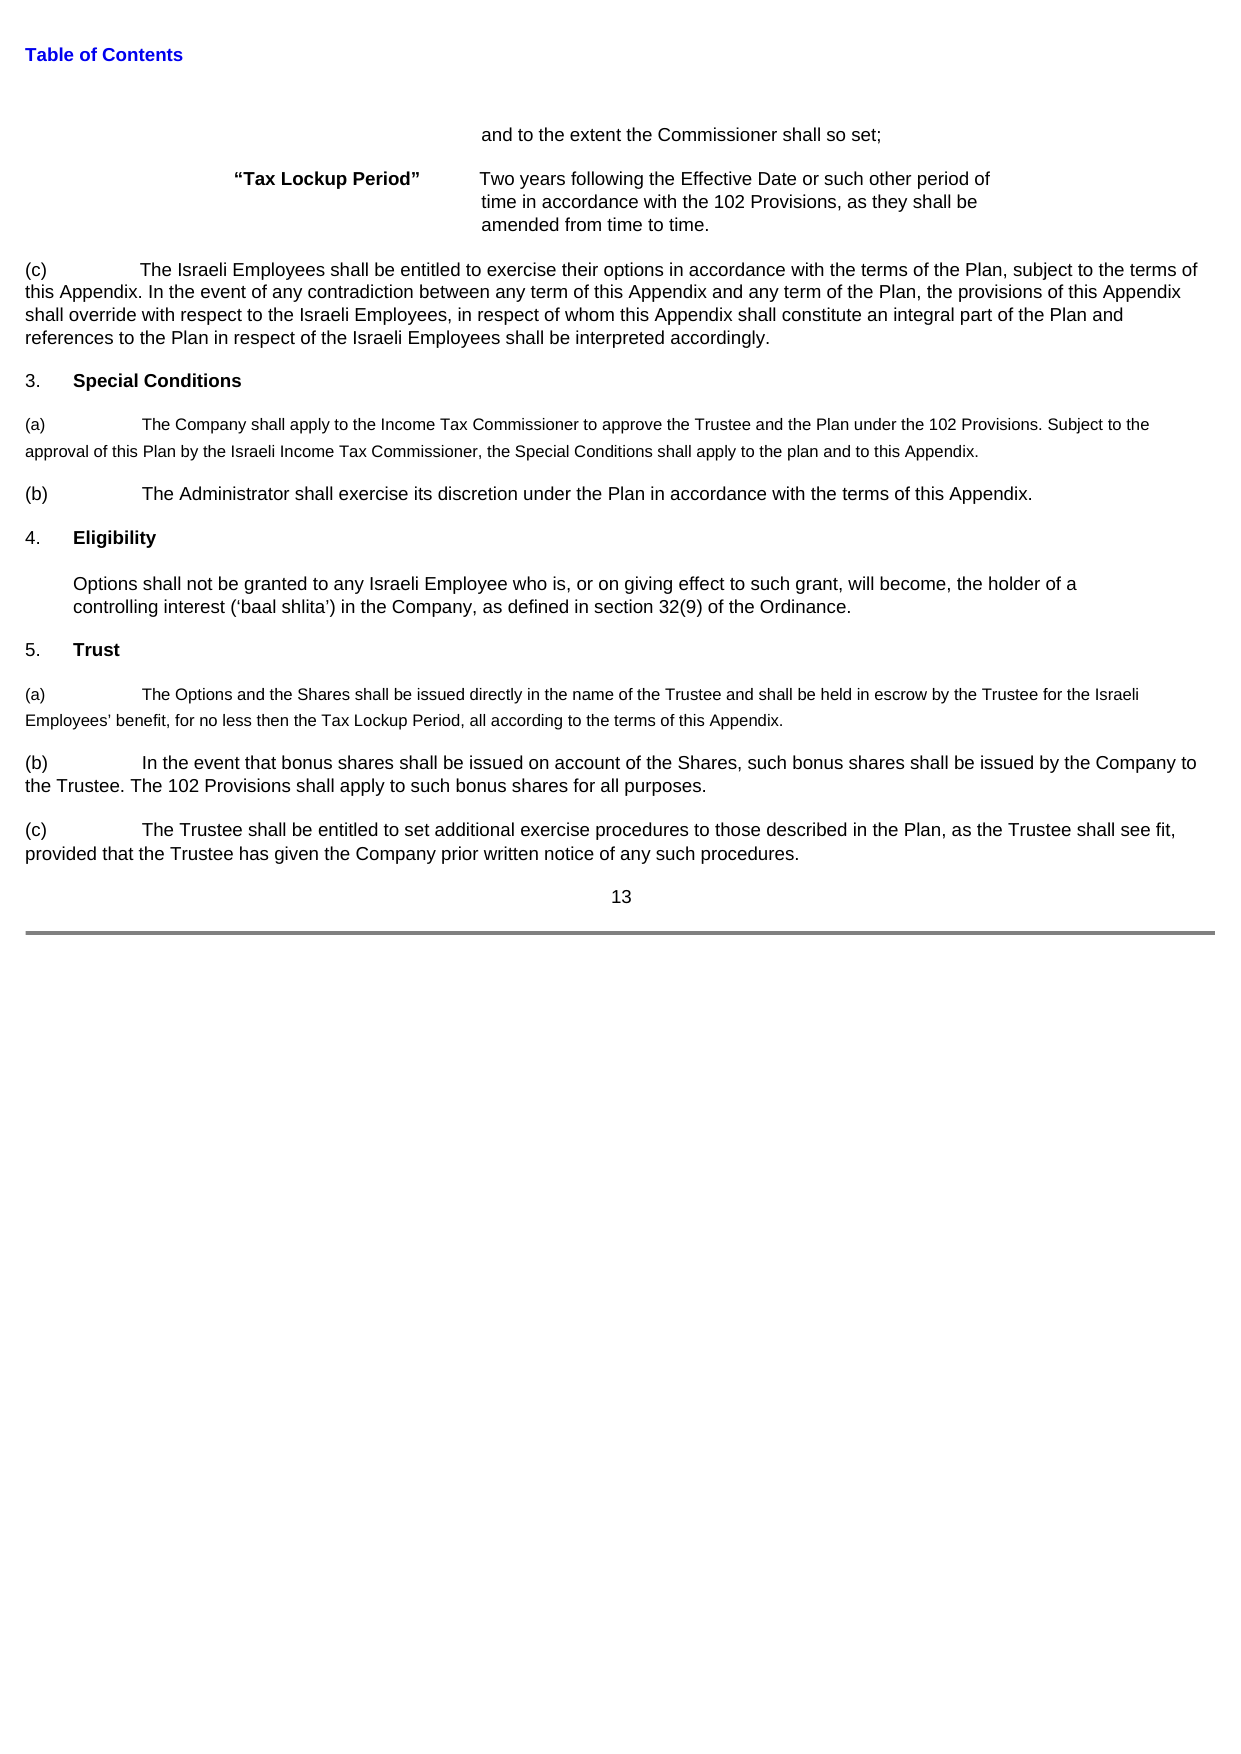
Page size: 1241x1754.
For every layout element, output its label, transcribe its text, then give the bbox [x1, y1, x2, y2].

list The Israeli Employees shall be entitled to exercise their options in accordance with the terms of the Plan, subject to the terms of this Appendix. In the event of any contradiction between any term of this Appendix and any term of the Plan, the provisions of this Appendix shall override with respect to the Israeli Employees, in respect of whom this Appendix shall constitute an integral part of the Plan and references to the Plan in respect of the Israeli Employees shall be interpreted accordingly. [25, 258, 1215, 348]
text and to the extent the Commissioner shall so set; [481, 123, 1215, 145]
list The Options and the Shares shall be issued directly in the name of the Trustee and shall be held in escrow by the Trustee for the Israeli Employees’ benefit, for no less then the Tax Lockup Period, all according to the terms of this Appendix. [25, 684, 1215, 730]
list Trust [25, 639, 1215, 660]
picture [25, 931, 1215, 935]
list In the event that bonus shares shall be issued on account of the Shares, such bonus shares shall be issued by the Company to the Trustee. The 102 Provisions shall apply to such bonus shares for all purposes. [25, 751, 1215, 797]
text 13 [25, 886, 1217, 907]
list The Trustee shall be entitled to set additional exercise procedures to those described in the Plan, as the Trustee shall see fit, provided that the Trustee has given the Company prior written notice of any such procedures. [25, 818, 1215, 864]
list Special Conditions [25, 369, 1215, 391]
text Options shall not be granted to any Israeli Employee who is, or on giving effect to such grant, will become, the holder of a controlling interest (‘baal shlita’) in the Company, as defined in section 32(9) of the Ordinance. [73, 572, 1161, 618]
list The Company shall apply to the Income Tax Commissioner to approve the Trustee and the Plan under the 102 Provisions. Subject to the approval of this Plan by the Israeli Income Tax Commissioner, the Special Conditions shall apply to the plan and to this Appendix. [25, 415, 1215, 461]
text “Tax Lockup Period” Two years following the Effective Date or such other period of time in accordance with the 102 Provisions, as they shall be amended from time to time. [234, 168, 999, 236]
list Eligibility [25, 527, 1215, 548]
text Table of Contents [25, 44, 1215, 65]
list The Administrator shall exercise its discretion under the Plan in accordance with the terms of this Appendix. [25, 482, 1215, 504]
